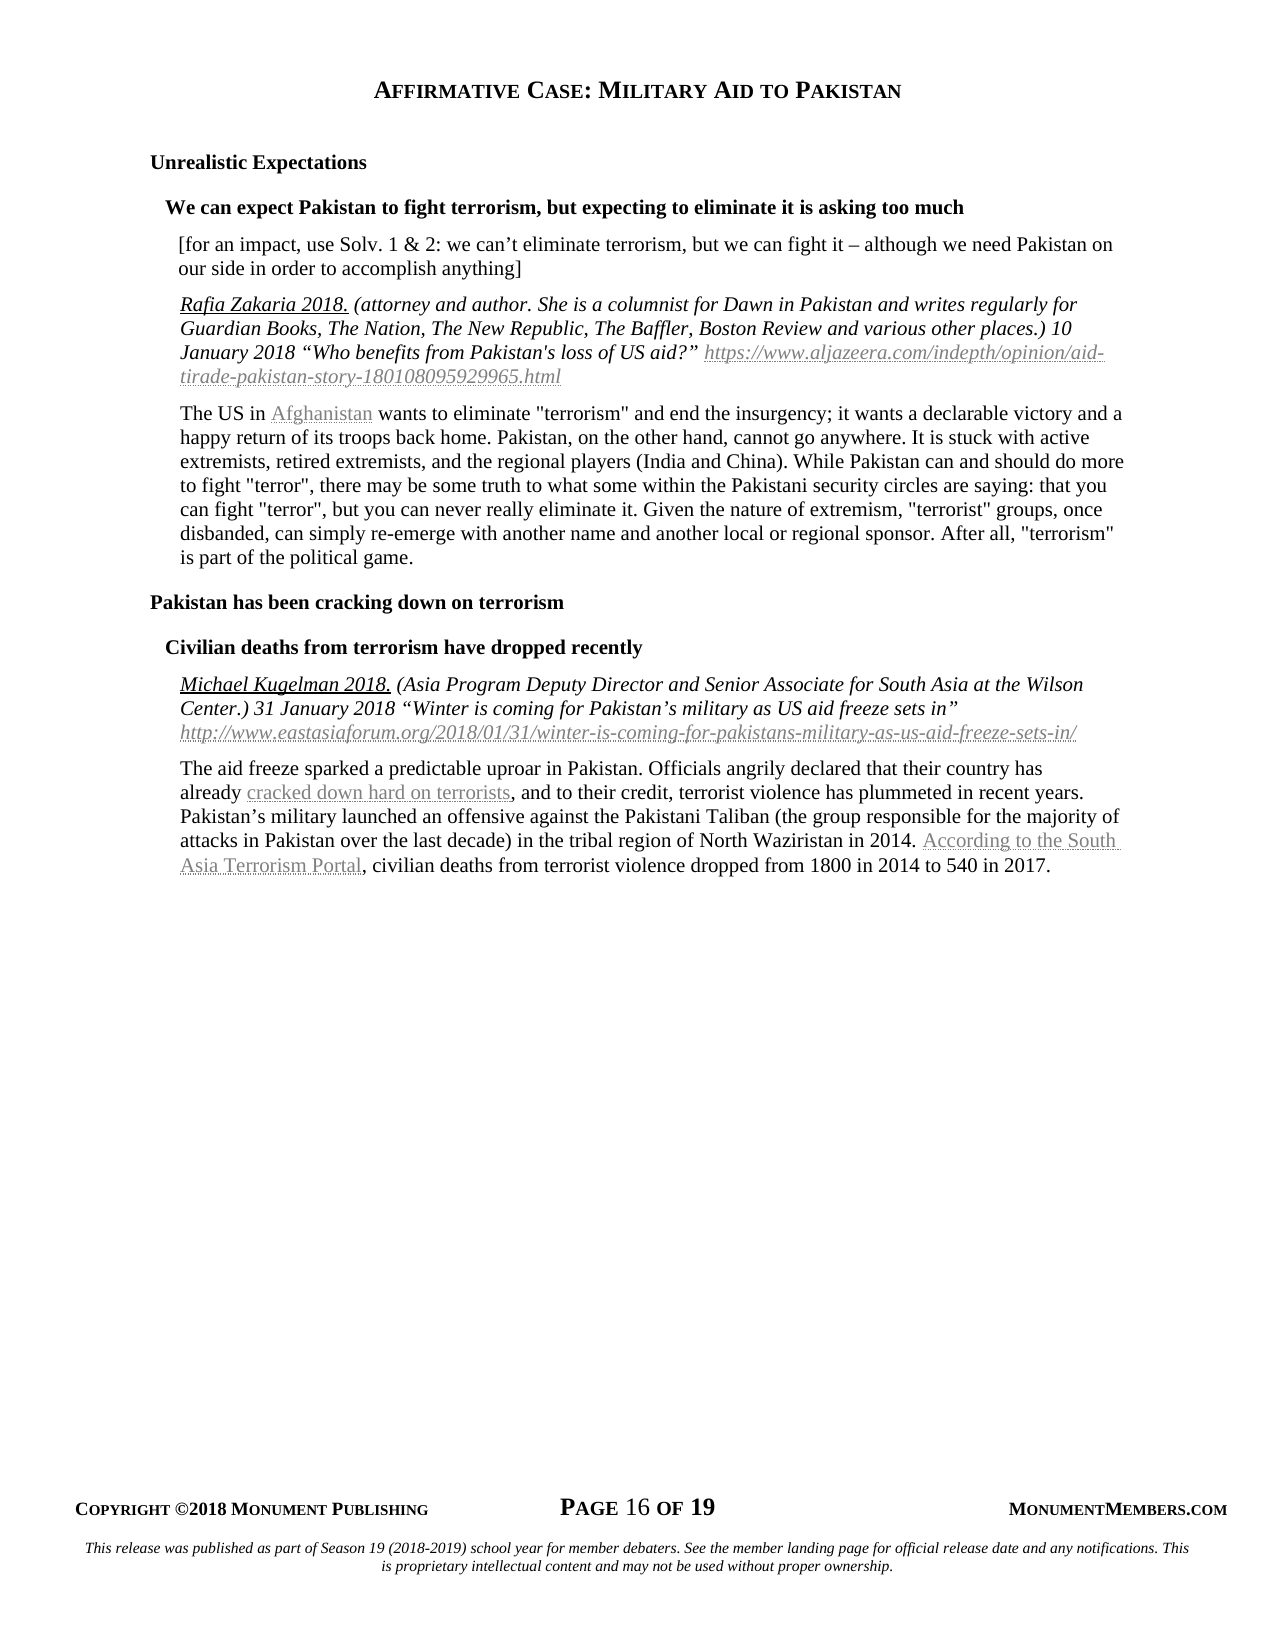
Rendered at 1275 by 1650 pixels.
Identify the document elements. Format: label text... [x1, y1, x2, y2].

text Pakistan has been cracking down on terrorism [150, 590, 1125, 614]
text Michael Kugelman 2018. (Asia Program Deputy Director and Senior Associate for South Asia at the Wilson Center.) 31 January 2018 “Winter is coming for Pakistan’s military as US aid freeze sets in” http://www.eastasiaforum.org/2018/01/31/winter-is-coming-for-pakistans-military-as-us-aid-freeze-sets-in/ [180, 672, 1125, 744]
text [for an impact, use Solv. 1 & 2: we can’t eliminate terrorism, but we can fight it – although we need Pakistan on our side in order to accomplish anything] [178, 231, 1125, 279]
text Unrealistic Expectations [150, 150, 1125, 174]
text The aid freeze sparked a predictable uproar in Pakistan. Officials angrily declared that their country has already cracked down hard on terrorists, and to their credit, terrorist violence has plummeted in recent years. Pakistan’s military launched an offensive against the Pakistani Taliban (the group responsible for the majority of attacks in Pakistan over the last decade) in the tribal region of North Waziristan in 2014. According to the South Asia Terrorism Portal, civilian deaths from terrorist violence dropped from 1800 in 2014 to 540 in 2017. [180, 756, 1125, 877]
text Rafia Zakaria 2018. (attorney and author. She is a columnist for Dawn in Pakistan and writes regularly for Guardian Books, The Nation, The New Republic, The Baffler, Boston Review and various other places.) 10 January 2018 “Who benefits from Pakistan's loss of US aid?” https://www.aljazeera.com/indepth/opinion/aid-tirade-pakistan-story-180108095929965.html [180, 292, 1125, 388]
text The US in Afghanistan wants to eliminate "terrorism" and end the insurgency; it wants a declarable victory and a happy return of its troops back home. Pakistan, on the other hand, cannot go anywhere. It is stuck with active extremists, retired extremists, and the regional players (India and China). While Pakistan can and should do more to fight "terror", there may be some truth to what some within the Pakistani security circles are saying: that you can fight "terror", but you can never really eliminate it. Given the nature of extremism, "terrorist" groups, once disbanded, can simply re-emerge with another name and another local or regional sponsor. After all, "terrorism" is part of the political game. [180, 401, 1125, 569]
text We can expect Pakistan to fight terrorism, but expecting to eliminate it is asking too much [165, 195, 1125, 219]
text Civilian deaths from terrorism have dropped recently [165, 635, 1125, 659]
